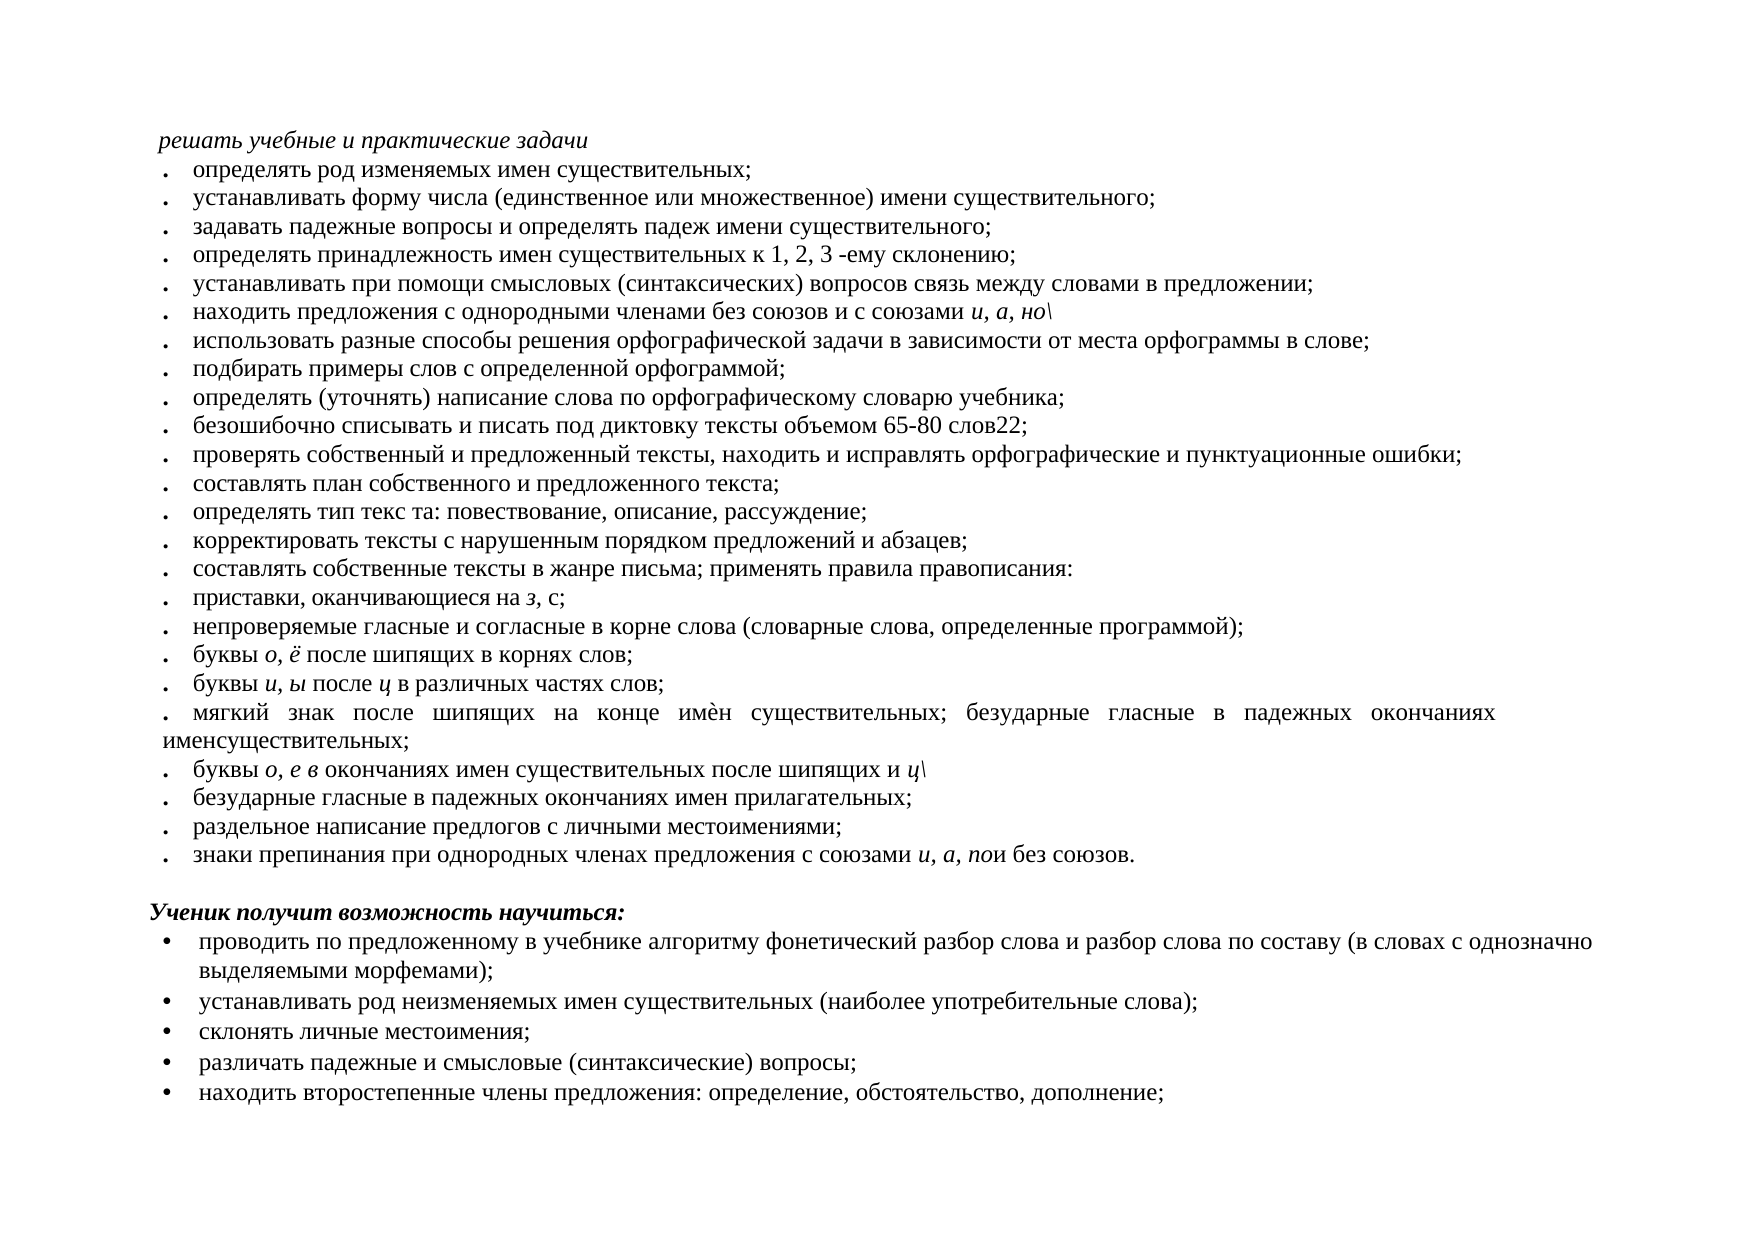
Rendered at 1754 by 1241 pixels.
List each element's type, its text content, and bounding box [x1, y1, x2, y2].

text . находить предложения с однородными членами без союзов и с союзами и, а, но\ [162, 297, 1605, 326]
text . буквы и, ы после ц в различных частях слов; [162, 668, 1605, 697]
text . определять тип текс та: повествование, описание, рассуждение; [162, 497, 1605, 525]
text . знаки препинания при однородных членах предложения с союзами и, а, пои без союзов. [162, 840, 1605, 868]
text . приставки, оканчивающиеся на з, с; [162, 582, 1605, 611]
text . безошибочно списывать и писать под диктовку тексты объемом 65-80 слов22; [162, 411, 1605, 440]
text . устанавливать форму числа (единственное или множественное) имени существительного; [162, 183, 1605, 211]
list устанавливать род неизменяемых имен существительных (наиболее употребительные слова); [162, 985, 1605, 1015]
text . раздельное написание предлогов с личными местоимениями; [162, 811, 1605, 840]
text . составлять план собственного и предложенного текста; [162, 468, 1605, 497]
list склонять личные местоимения; [162, 1015, 1605, 1046]
text Ученик получит возможность научиться: [149, 897, 1605, 926]
text . определять род изменяемых имен существительных; [162, 154, 1605, 183]
text . мягкий знак после шипящих на конце имѐн существительных; безударные гласные в падежных окончаниях именсуществительных; [162, 697, 1605, 754]
list различать падежные и смысловые (синтаксические) вопросы; [162, 1046, 1605, 1076]
text . определять (уточнять) написание слова по орфографическому словарю учебника; [162, 383, 1605, 411]
list находить второстепенные члены предложения: определение, обстоятельство, дополнение; [162, 1076, 1605, 1107]
list проводить по предложенному в учебнике алгоритму фонетический разбор слова и разбор слова по составу (в словах с однозначно выделяемыми морфемами); [162, 926, 1605, 984]
text . подбирать примеры слов с определенной орфограммой; [162, 354, 1605, 383]
text . буквы о, ё после шипящих в корнях слов; [162, 640, 1605, 668]
text . составлять собственные тексты в жанре письма; применять правила правописания: [162, 554, 1605, 582]
text решать учебные и практические задачи [158, 126, 1099, 154]
text . непроверяемые гласные и согласные в корне слова (словарные слова, определенные программой); [162, 611, 1605, 640]
text . проверять собственный и предложенный тексты, находить и исправлять орфографические и пунктуационные ошибки; [162, 440, 1605, 468]
text . безударные гласные в падежных окончаниях имен прилагательных; [162, 783, 1605, 811]
text . буквы о, е в окончаниях имен существительных после шипящих и ц\ [162, 754, 1605, 783]
text . устанавливать при помощи смысловых (синтаксических) вопросов связь между словами в предложении; [162, 268, 1605, 297]
text . корректировать тексты с нарушенным порядком предложений и абзацев; [162, 525, 1605, 554]
text . задавать падежные вопросы и определять падеж имени существительного; [162, 211, 1605, 240]
text . использовать разные способы решения орфографической задачи в зависимости от места орфограммы в слове; [162, 326, 1605, 354]
text . определять принадлежность имен существительных к 1, 2, 3 -ему склонению; [162, 240, 1605, 268]
